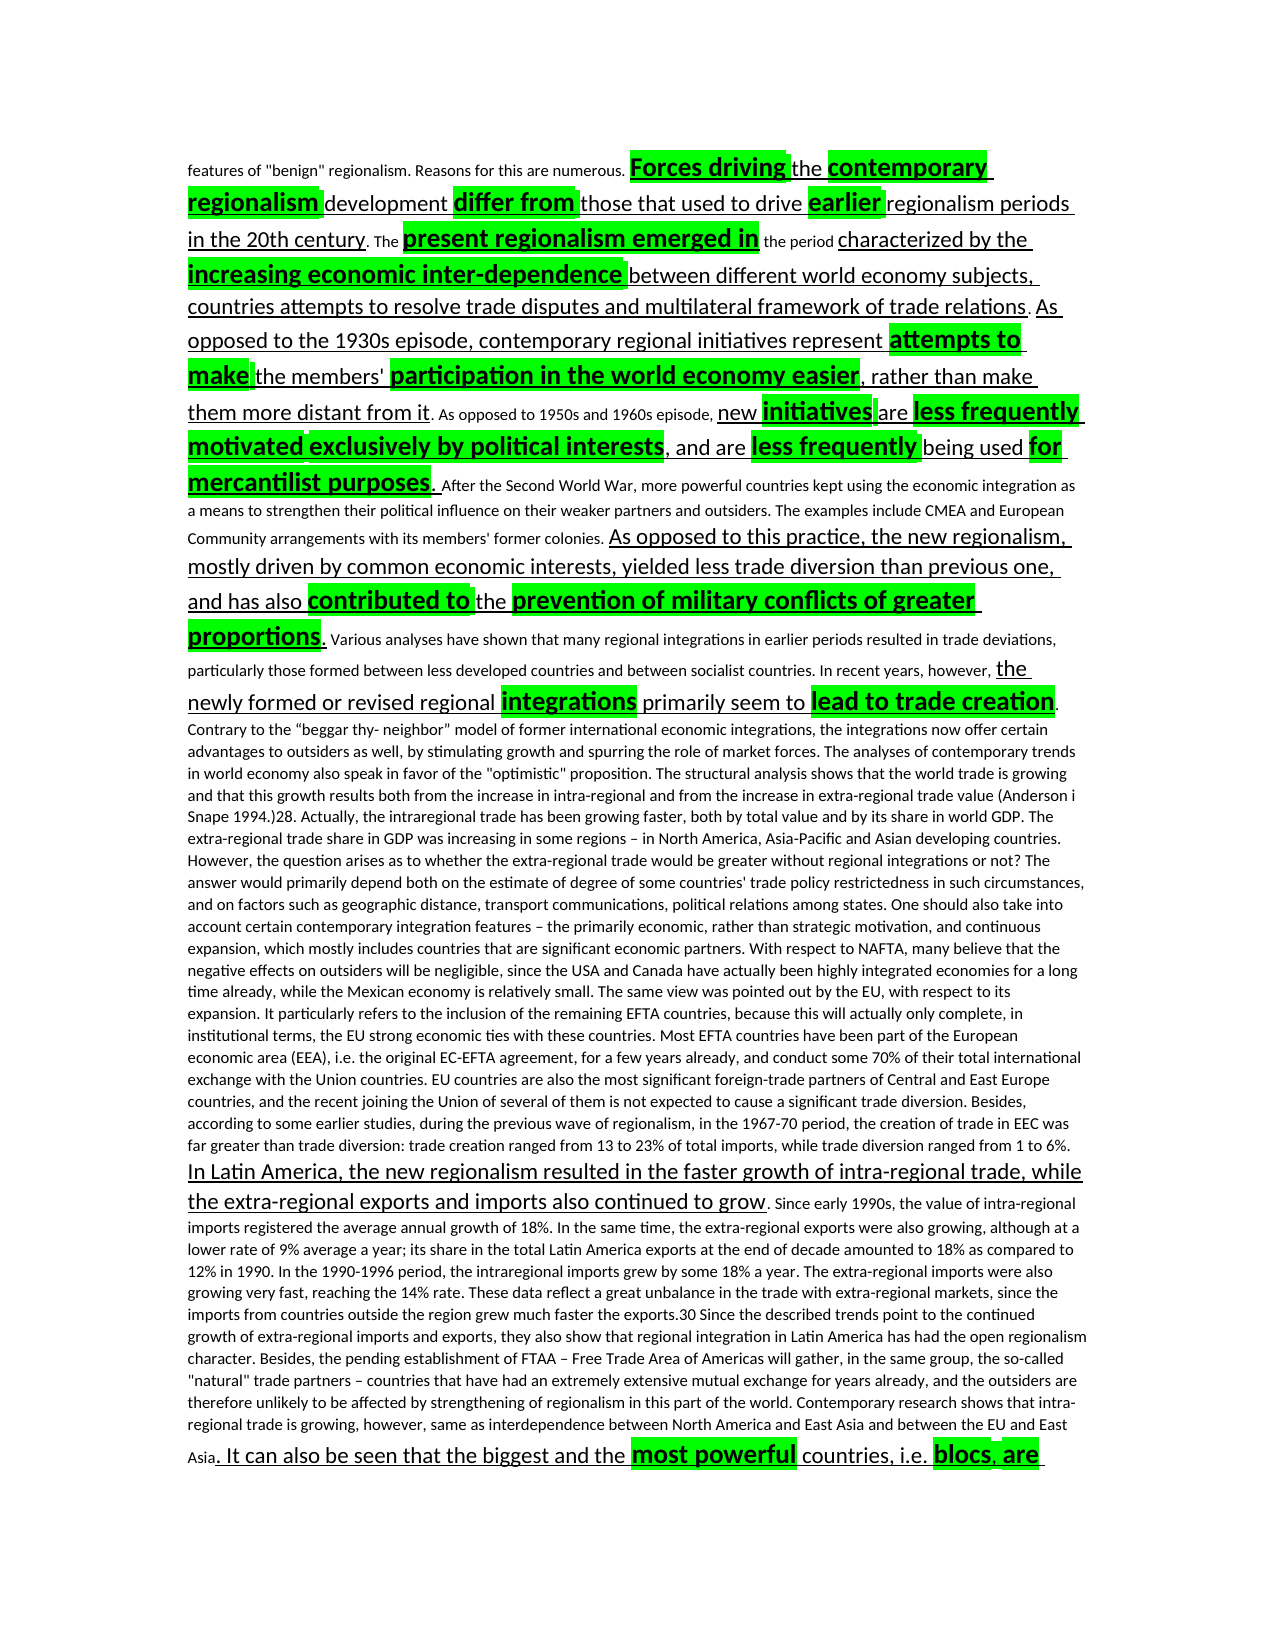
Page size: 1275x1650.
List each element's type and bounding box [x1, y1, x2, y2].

text [187, 150, 1087, 1470]
